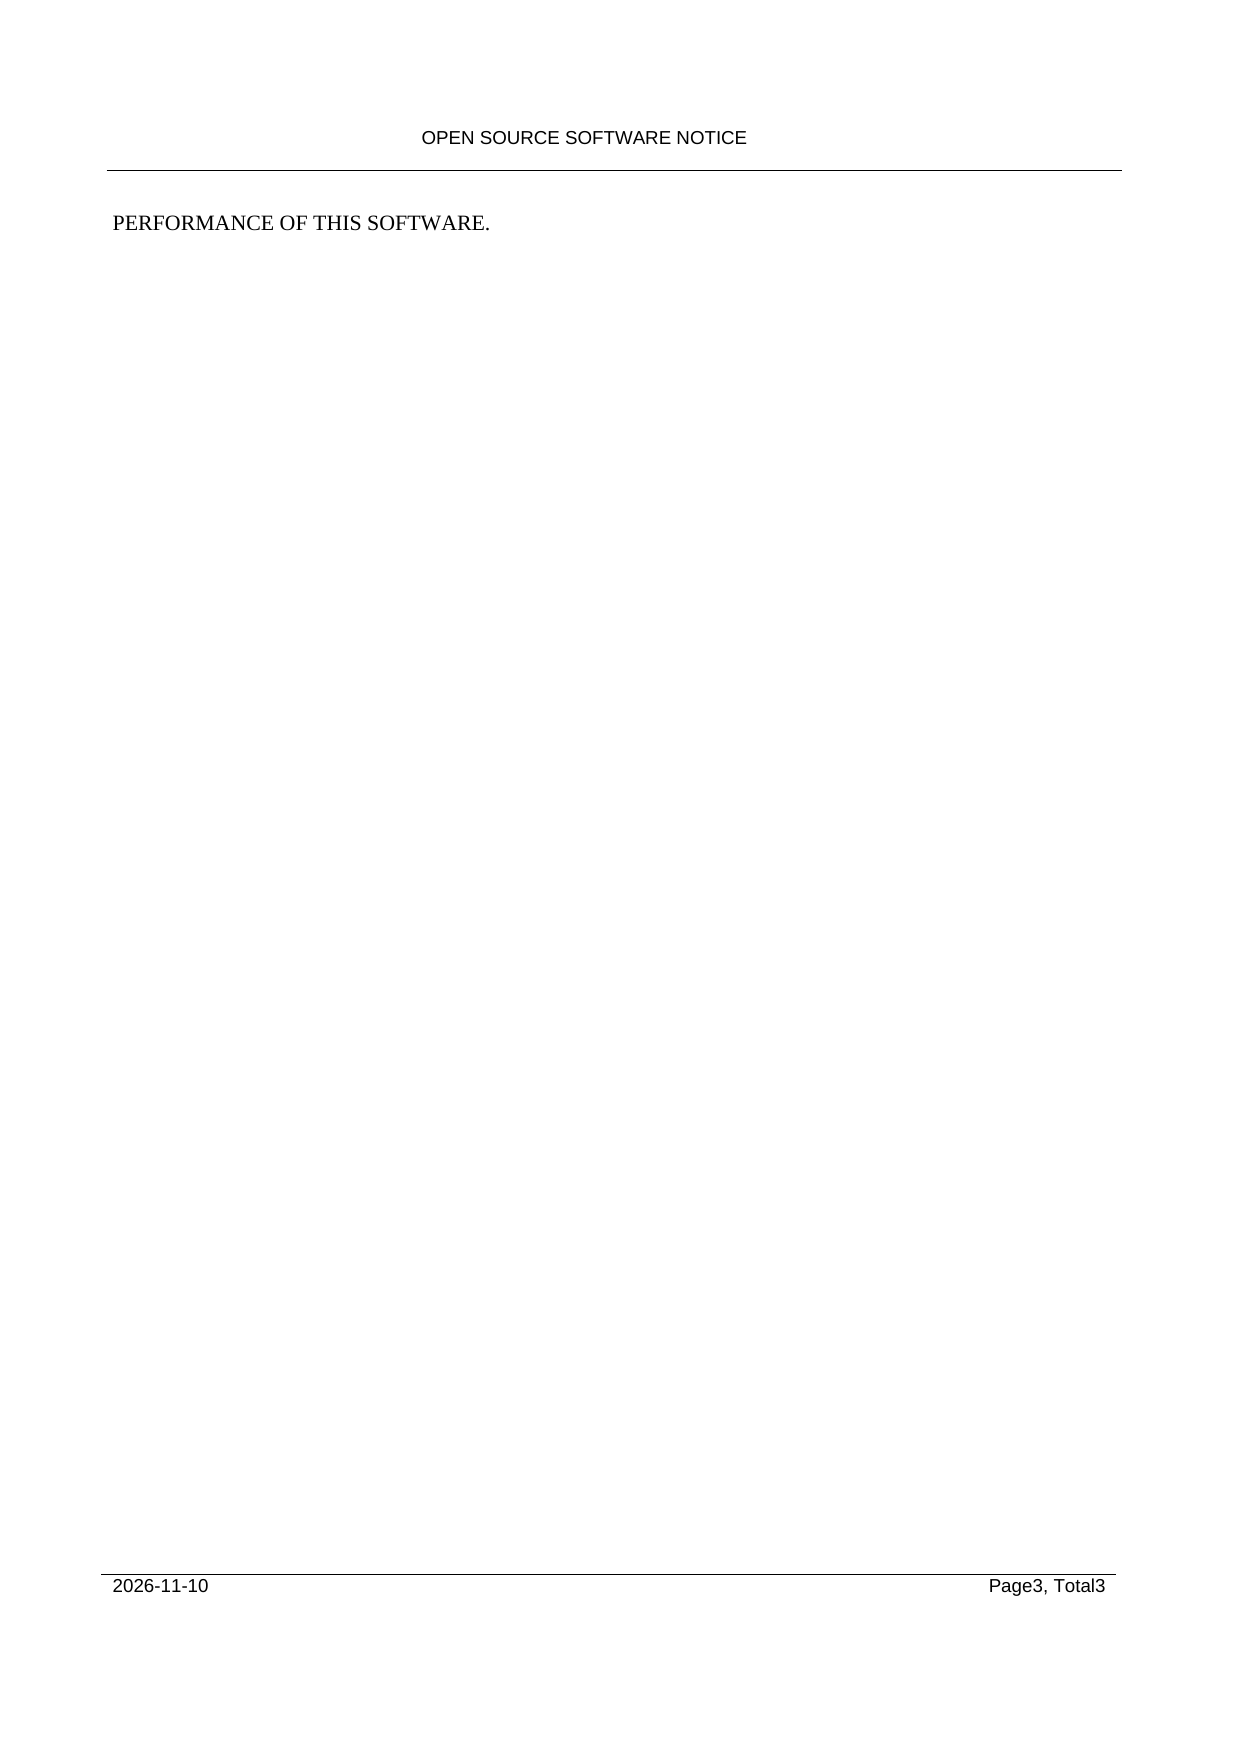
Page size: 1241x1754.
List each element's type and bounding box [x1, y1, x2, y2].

text [112, 206, 1128, 271]
